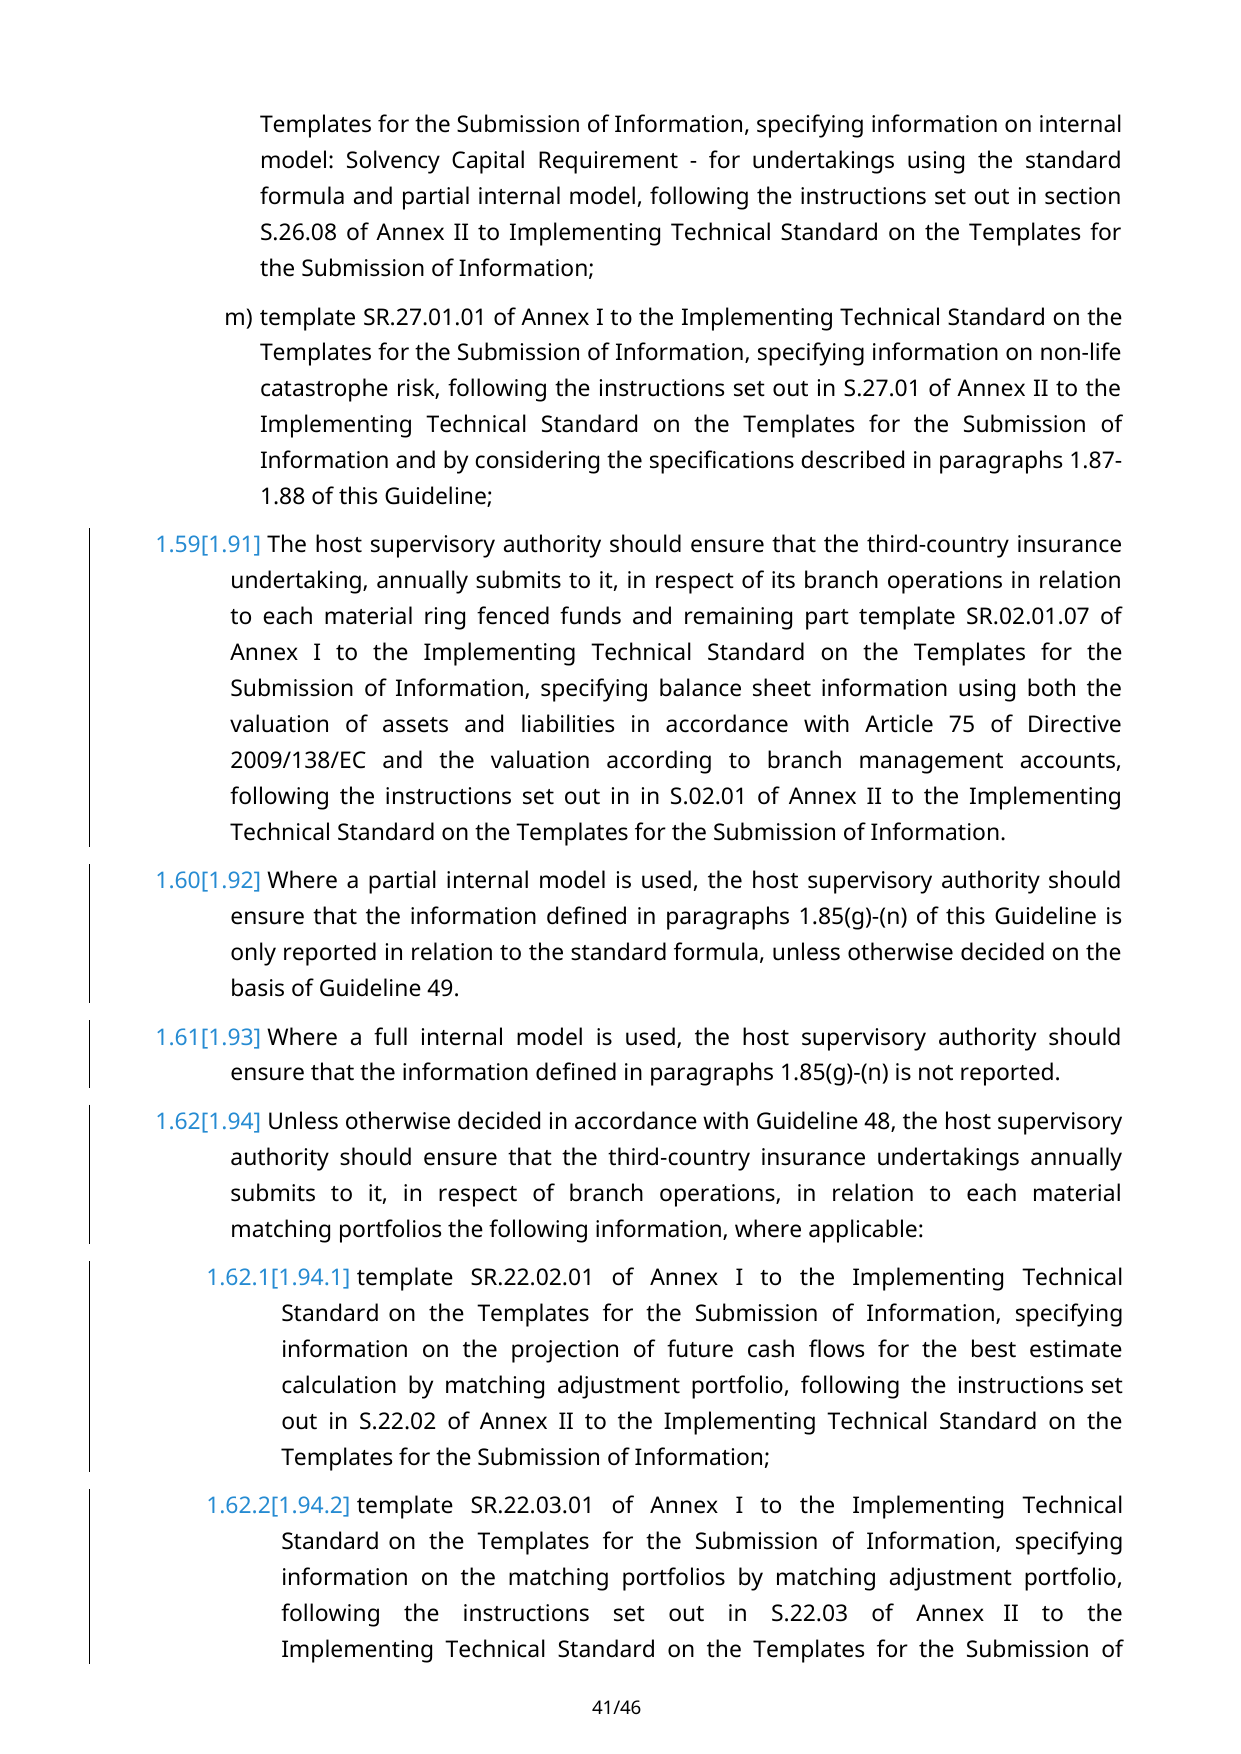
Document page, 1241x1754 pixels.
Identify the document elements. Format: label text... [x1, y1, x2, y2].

list Unless otherwise decided in accordance with Guideline 48, the host supervisory authority should ensure that the third-country insurance undertakings annually submits to it, in respect of branch operations, in relation to each material matching portfolios the following information, where applicable: [155, 1105, 1123, 1244]
list template SR.27.01.01 of Annex I to the Implementing Technical Standard on the Templates for the Submission of Information, specifying information on non-life catastrophe risk, following the instructions set out in S.27.01 of Annex II to the Implementing Technical Standard on the Templates for the Submission of Information and by considering the specifications described in paragraphs 1.87-1.88 of this Guideline; [224, 300, 1123, 511]
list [206, 1489, 1123, 1664]
list Where a partial internal model is used, the host supervisory authority should ensure that the information defined in paragraphs 1.85(g)-(n) of this Guideline is only reported in relation to the standard formula, unless otherwise decided on the basis of Guideline 49. [155, 864, 1123, 1003]
list template SR.22.02.01 of Annex I to the Implementing Technical Standard on the Templates for the Submission of Information, specifying information on the projection of future cash flows for the best estimate calculation by matching adjustment portfolio, following the instructions set out in S.22.02 of Annex II to the Implementing Technical Standard on the Templates for the Submission of Information; [206, 1261, 1123, 1472]
list Where a full internal model is used, the host supervisory authority should ensure that the information defined in paragraphs 1.85(g)-(n) is not reported. [155, 1020, 1123, 1088]
list The host supervisory authority should ensure that the third-country insurance undertaking, annually submits to it, in respect of its branch operations in relation to each material ring fenced funds and remaining part template SR.02.01.07 of Annex I to the Implementing Technical Standard on the Templates for the Submission of Information, specifying balance sheet information using both the valuation of assets and liabilities in accordance with Article 75 of Directive 2009/138/EC and the valuation according to branch management accounts, following the instructions set out in in S.02.01 of Annex II to the Implementing Technical Standard on the Templates for the Submission of Information. [155, 528, 1123, 847]
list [224, 108, 1123, 283]
